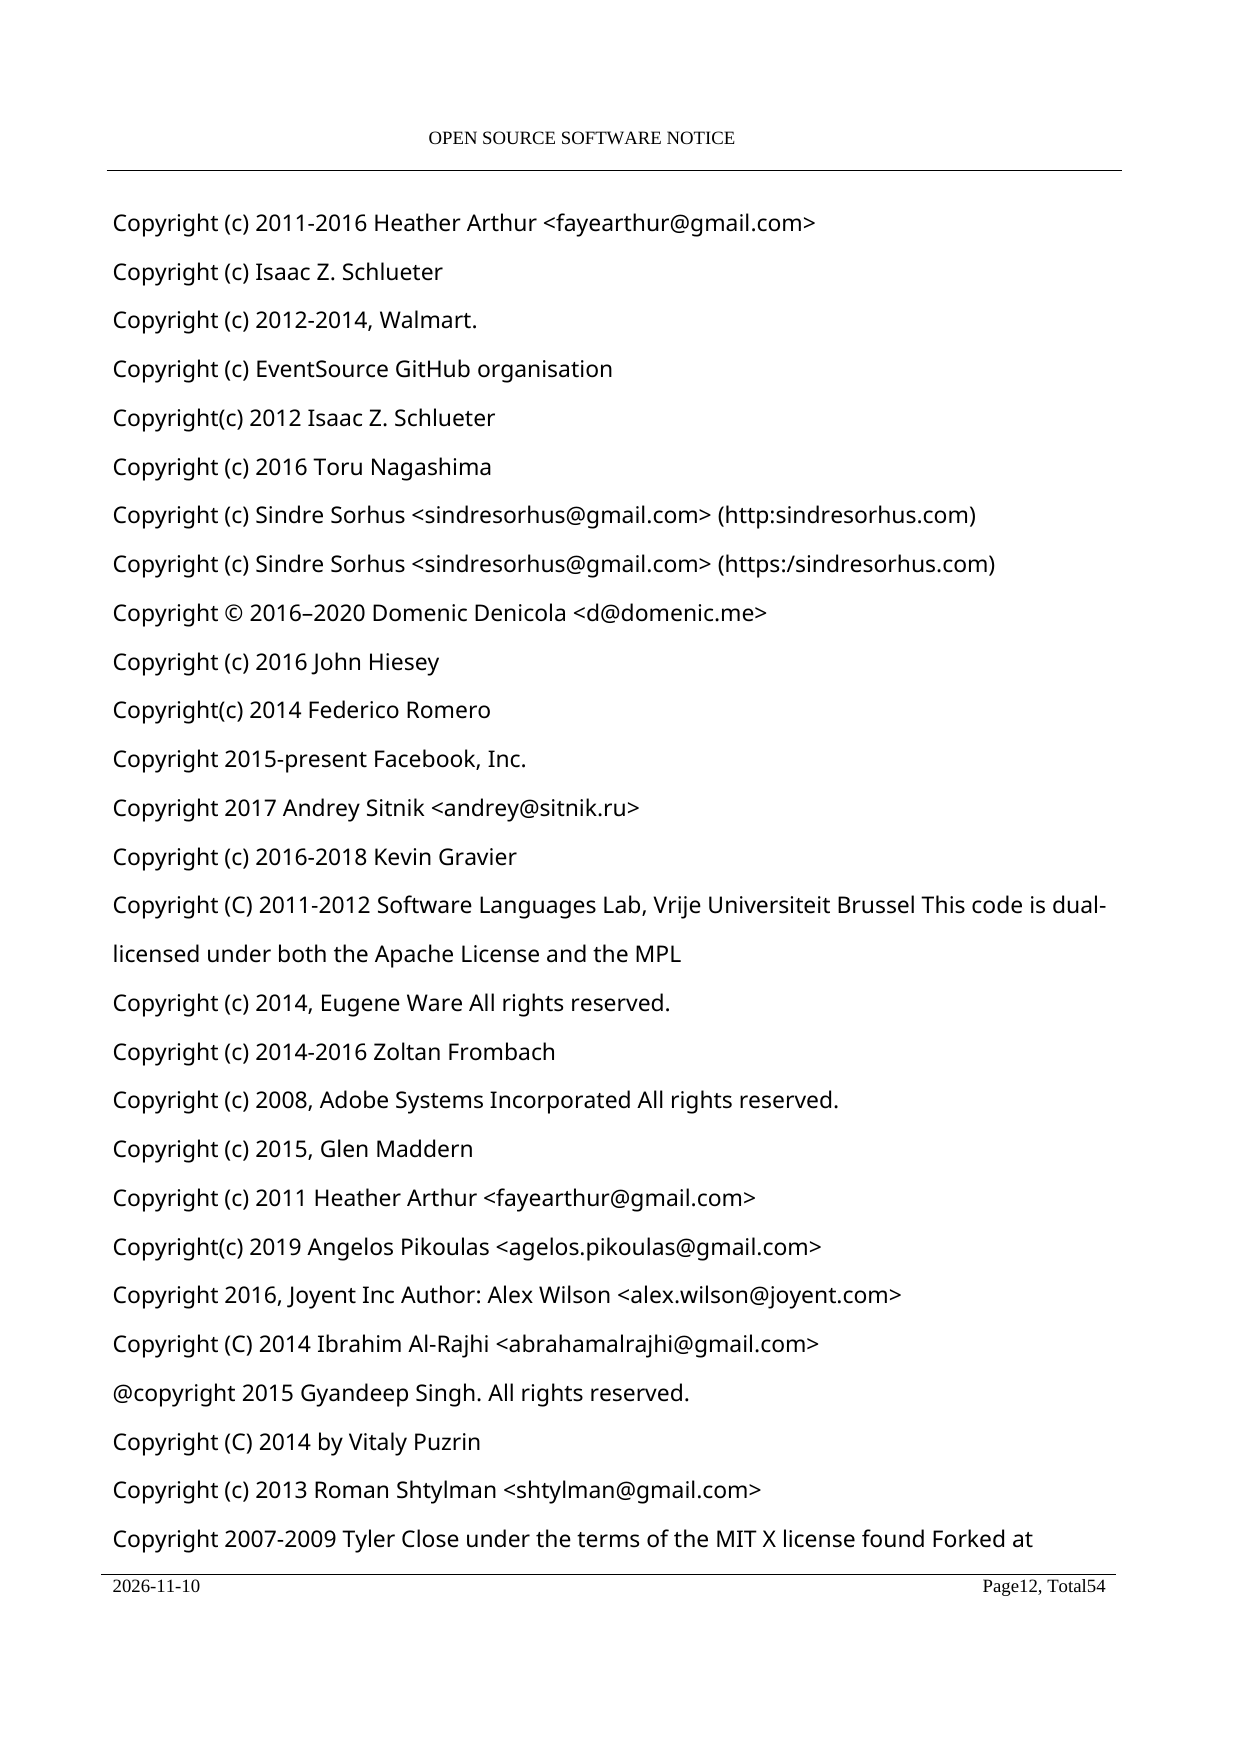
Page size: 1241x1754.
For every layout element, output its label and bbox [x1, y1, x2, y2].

text [112, 206, 1128, 1555]
